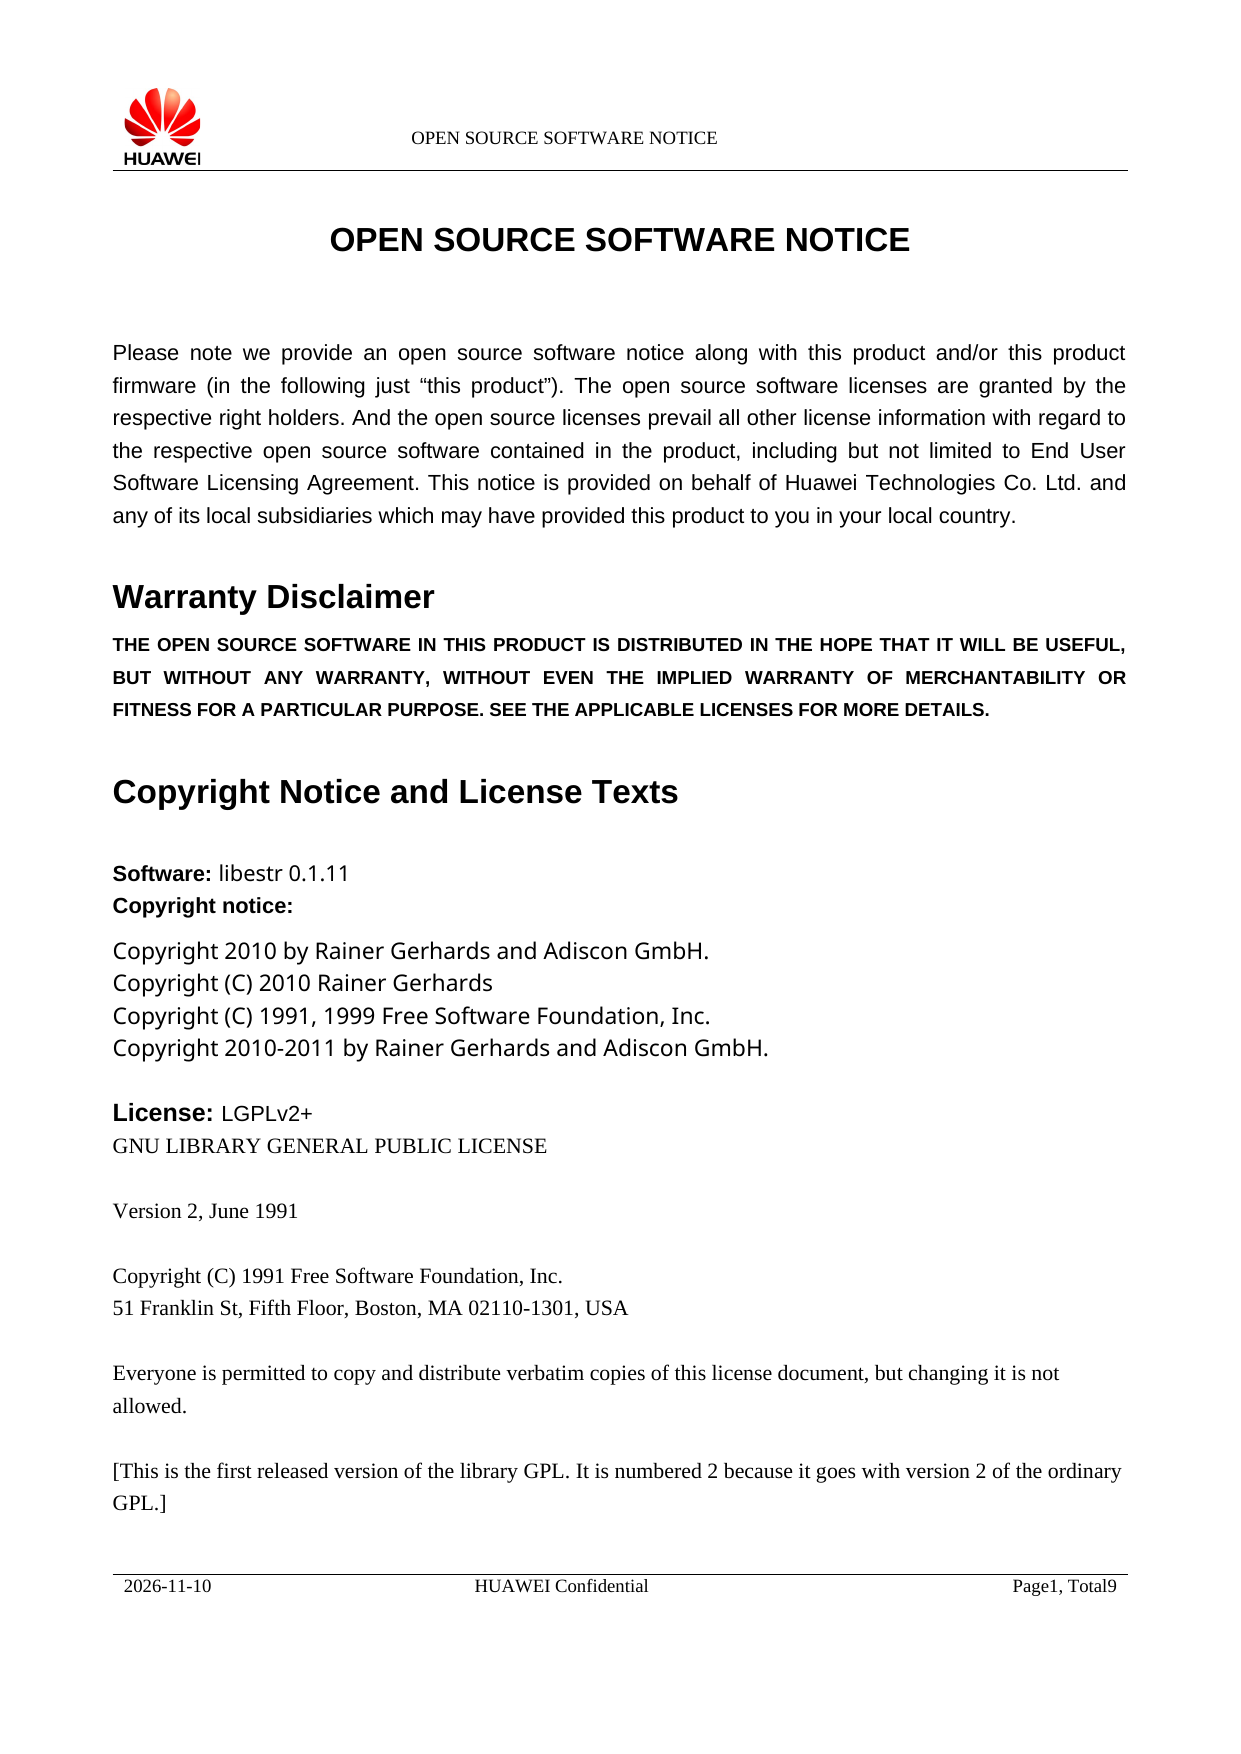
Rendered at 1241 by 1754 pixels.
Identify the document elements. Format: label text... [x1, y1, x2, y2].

text Warranty Disclaimer [112, 564, 1128, 629]
text License: LGPLv2+ [112, 1096, 1128, 1129]
text Please note we provide an open source software notice along with this product and/or this product firmware (in the following just “this product”). The open source software licenses are granted by the respective right holders. And the open source licenses prevail all other license information with regard to the respective open source software contained in the product, including but not limited to End User Software Licensing Agreement. This notice is provided on behalf of Huawei Technologies Co. Ltd. and any of its local subsidiaries which may have provided this product to you in your local country. [112, 336, 1128, 531]
text Copyright 2010 by Rainer Gerhards and Adiscon GmbH. Copyright (C) 2010 Rainer Gerhards Copyright (C) 1991, 1999 Free Software Foundation, Inc. Copyright 2010-2011 by Rainer Gerhards and Adiscon GmbH. [112, 934, 1128, 1096]
title Software: libestr 0.1.11 [112, 856, 1128, 889]
text Copyright notice: [112, 889, 1128, 921]
text The open source software in this product is distributed in the hope that it will be useful, but WITHOUT ANY WARRANTY, without even the implied warranty of MERCHANTABILITY or FITNESS FOR A PARTICULAR PURPOSE. See the applicable licenses for more details. [112, 629, 1128, 726]
text Copyright Notice and License Texts [112, 759, 1128, 824]
text OPEN SOURCE SOFTWARE NOTICE [112, 206, 1128, 271]
picture [124, 88, 201, 165]
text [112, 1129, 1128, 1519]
